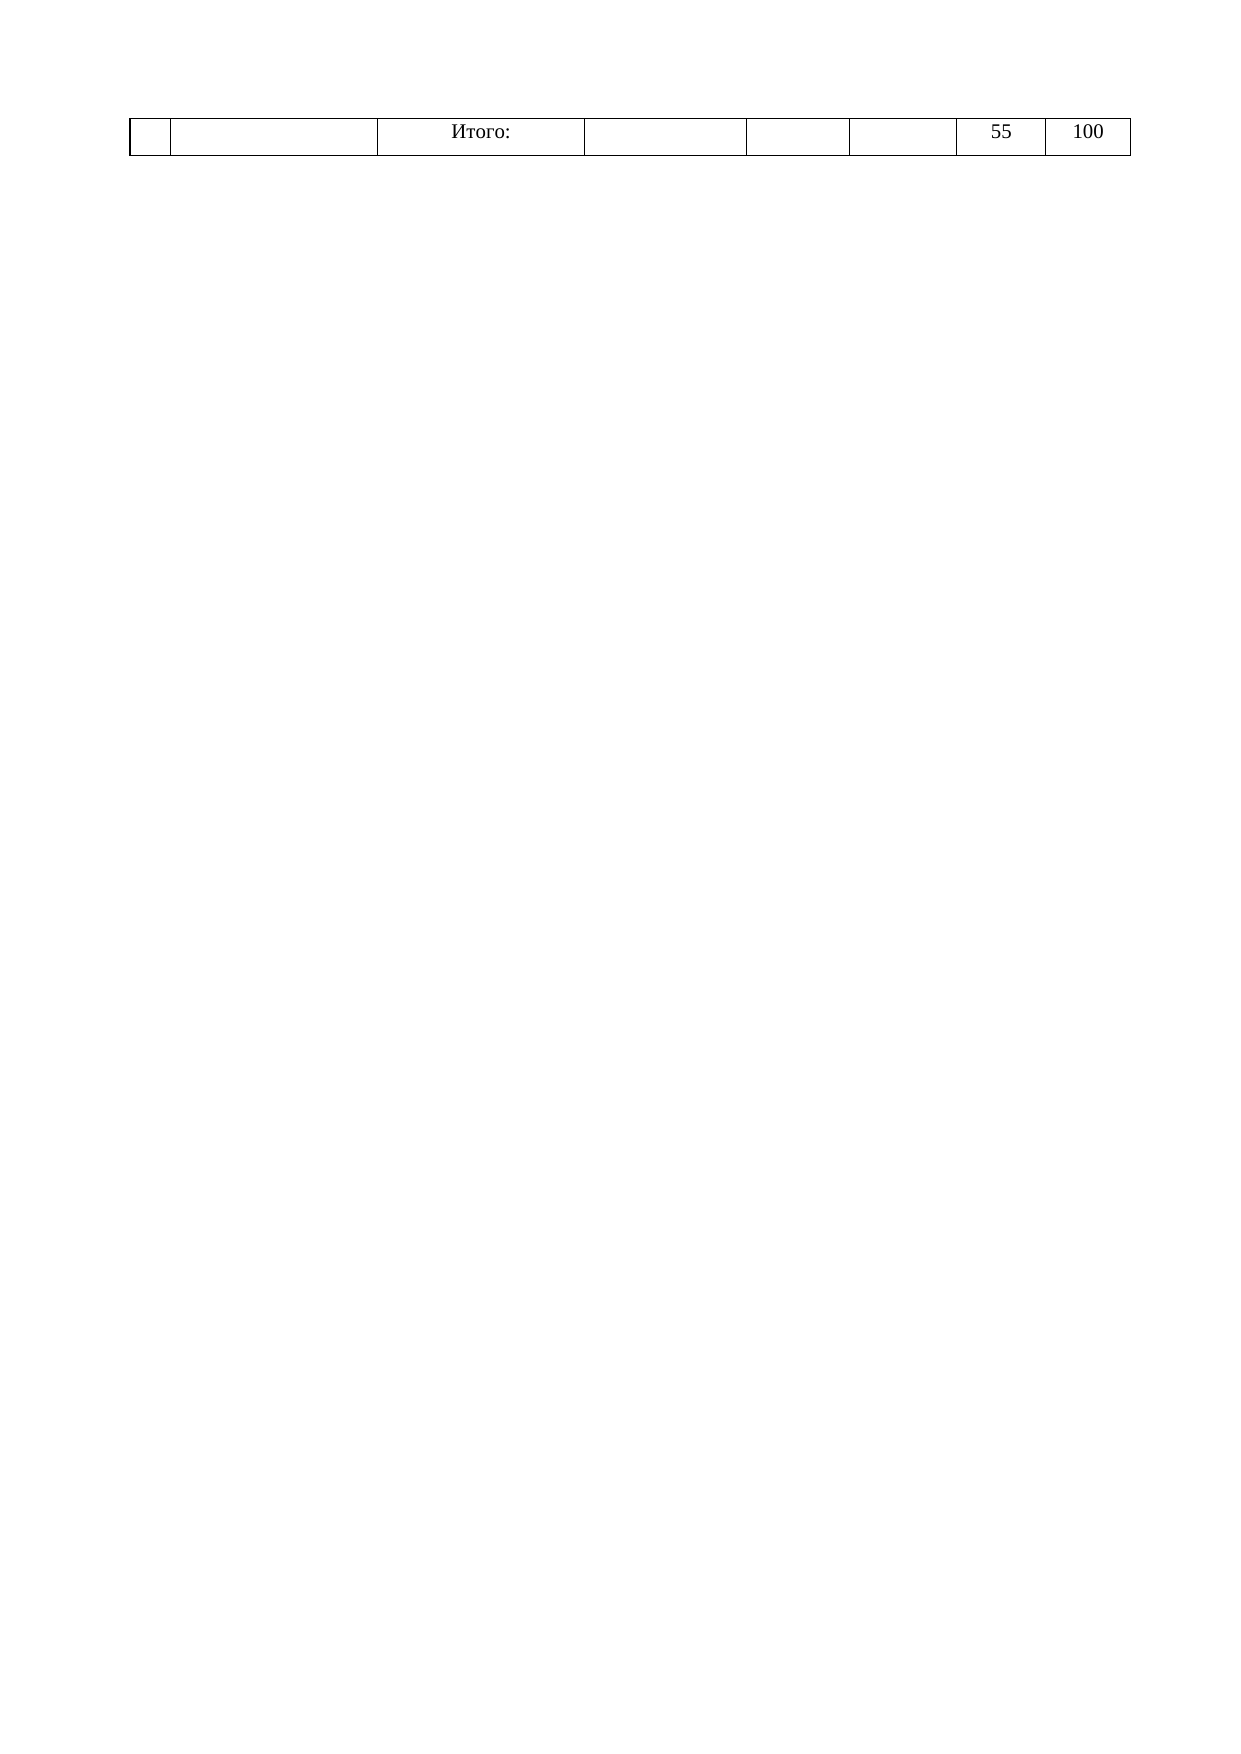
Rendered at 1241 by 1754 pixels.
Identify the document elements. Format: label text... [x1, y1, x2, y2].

table_cell [585, 119, 746, 155]
table_cell [171, 119, 377, 155]
table_cell [747, 119, 849, 155]
table_cell [850, 119, 956, 155]
table_cell [131, 119, 170, 155]
table_cell 100 [1046, 119, 1130, 155]
table_cell 55 [957, 119, 1045, 155]
table_cell Итого: [378, 119, 584, 155]
